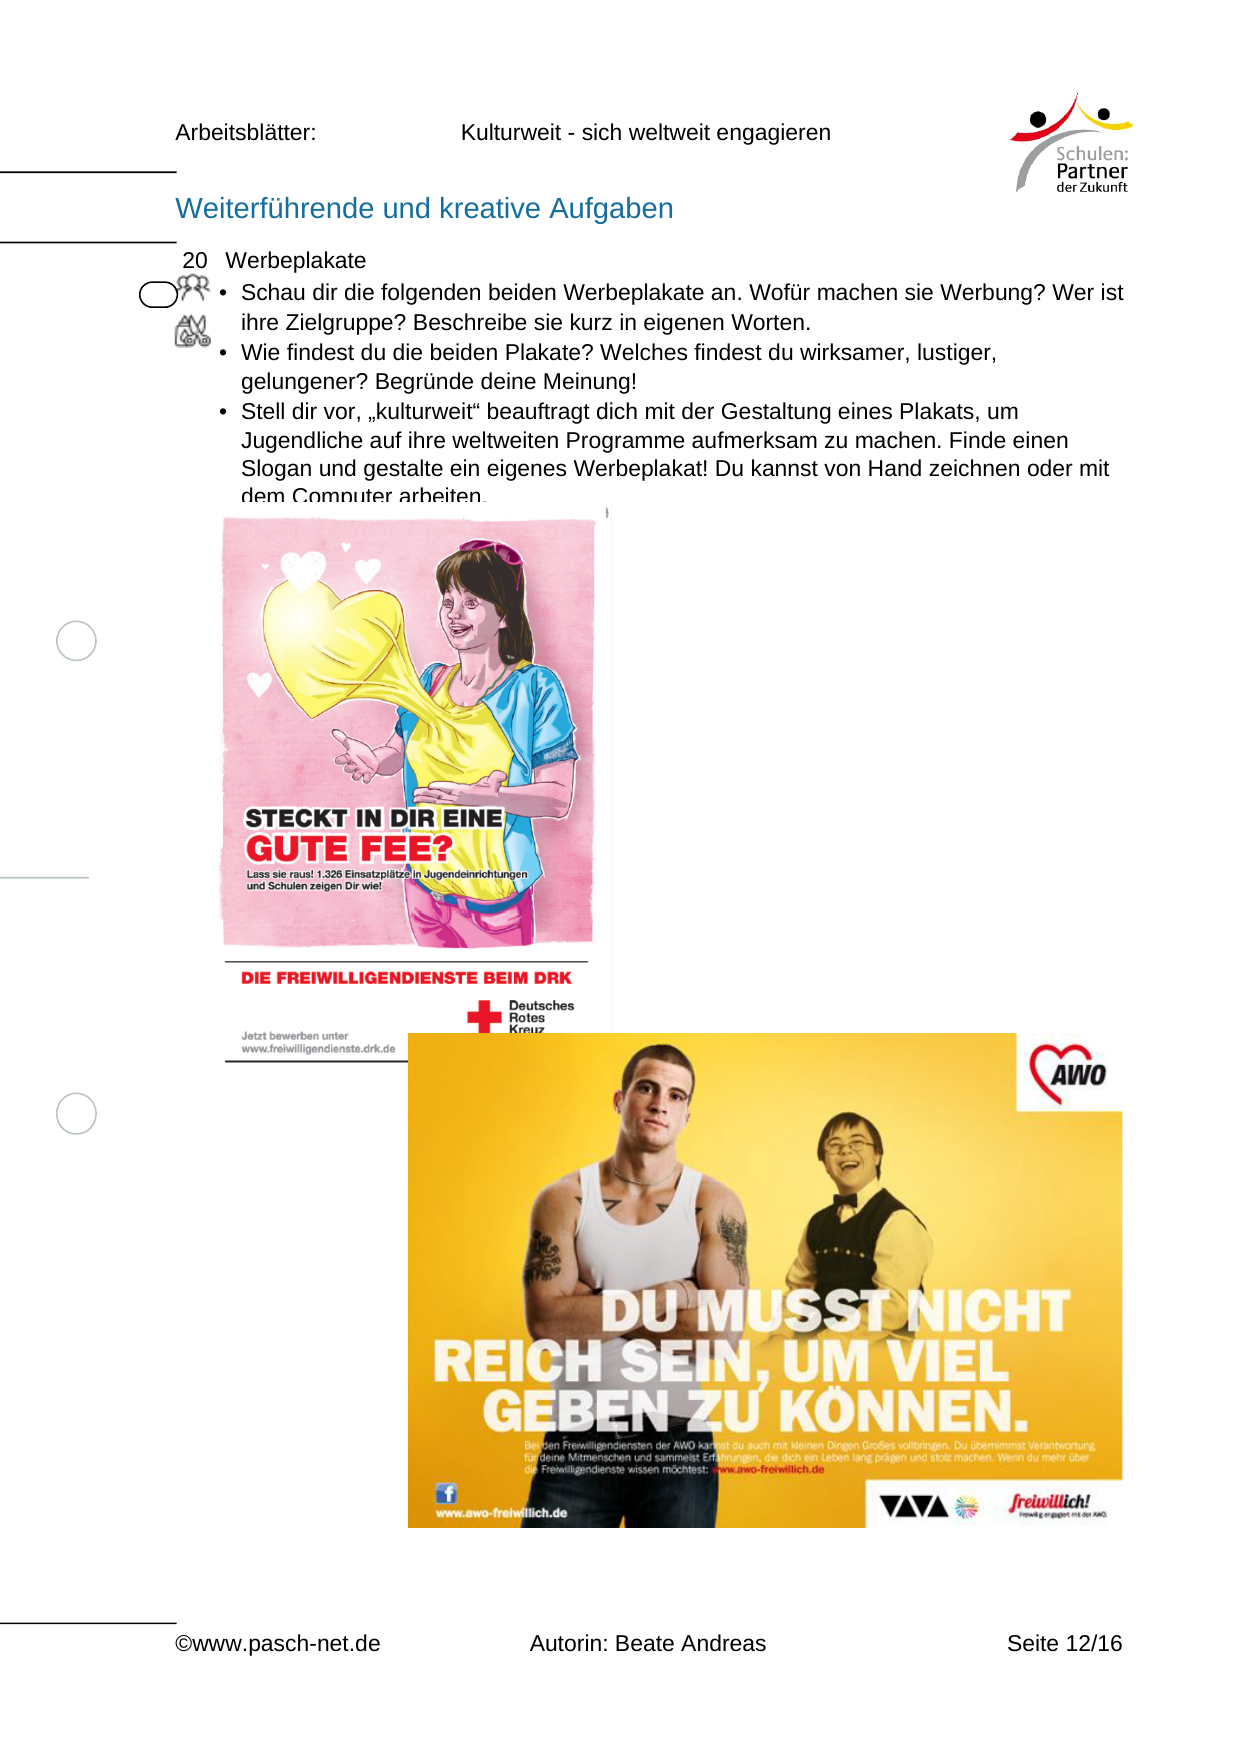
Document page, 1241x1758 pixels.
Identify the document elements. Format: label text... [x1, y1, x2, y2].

text ihre Zielgruppe? Beschreibe sie kurz in eigenen Worten. [241, 306, 1188, 336]
text • Wie ﬁndest du die beiden Plakate? Welches ﬁndest du wirksamer, lustiger, [219, 336, 1188, 366]
text gelungener? Begründe deine Meinung! [241, 366, 1188, 396]
text ©www.pasch-net.de Autorin: Beate Andreas Seite 12/16 [175, 1627, 1188, 1657]
picture [203, 502, 1123, 1528]
picture [1009, 93, 1134, 192]
text • Schau dir die folgenden beiden Werbeplakate an. Wofür machen sie Werbung? Wer ist [219, 277, 1188, 306]
text Jugendliche auf ihre weltweiten Programme aufmerksam zu machen. Finde einen Slogan und gestalte ein eigenes Werbeplakat! Du kannst von Hand zeichnen oder mit dem Computer arbeiten. [241, 426, 1128, 510]
text • Stell dir vor, „kulturweit“ beauftragt dich mit der Gestaltung eines Plakats, um [219, 396, 1188, 426]
text 20 Werbeplakate [182, 245, 1188, 274]
picture [172, 271, 211, 348]
text Arbeitsblätter: Kulturweit - sich weltweit engagieren Weiterführende und kreative Aufgaben [175, 78, 1128, 234]
